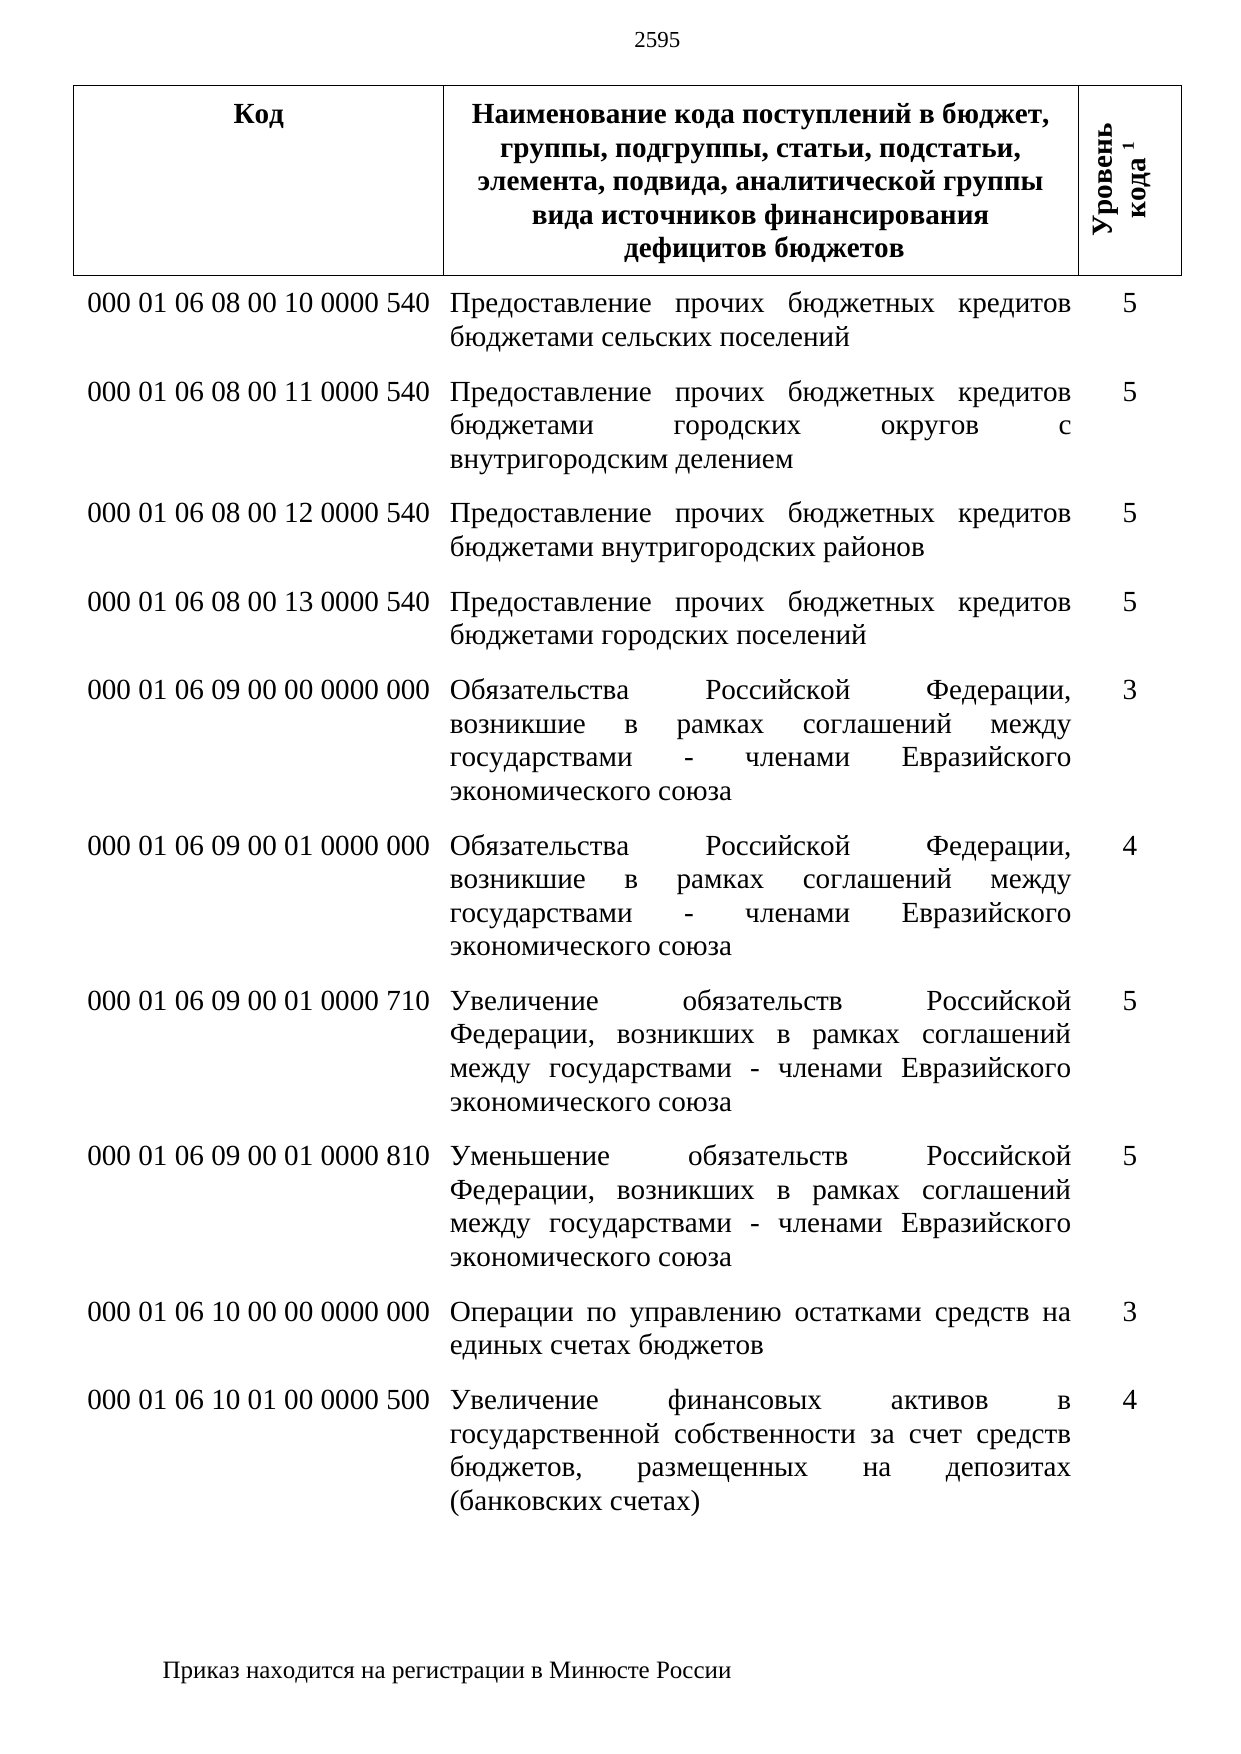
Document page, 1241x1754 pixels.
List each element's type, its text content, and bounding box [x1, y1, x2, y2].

table_cell 3 [1078, 1283, 1181, 1372]
table_cell 000 01 06 09 00 00 0000 000 [74, 662, 443, 817]
table_cell 000 01 06 08 00 12 0000 540 [74, 485, 443, 573]
table_cell 5 [1078, 973, 1181, 1128]
table_cell Операции по управлению остатками средств на единых счетах бюджетов [443, 1283, 1078, 1372]
table_cell 4 [1078, 1372, 1181, 1527]
table_cell 000 01 06 09 00 01 0000 000 [74, 817, 443, 972]
table_cell 000 01 06 08 00 11 0000 540 [74, 363, 443, 485]
table_cell 5 [1078, 1128, 1181, 1283]
table_cell Увеличение финансовых активов в государственной собственности за счет средств бюджетов, размещенных на депозитах (банковских счетах) [443, 1372, 1078, 1527]
table_cell 000 01 06 08 00 10 0000 540 [74, 276, 443, 363]
table_cell 000 01 06 10 01 00 0000 500 [74, 1372, 443, 1527]
table_cell 5 [1078, 276, 1181, 363]
table_cell Увеличение обязательств Российской Федерации, возникших в рамках соглашений между государствами - членами Евразийского экономического союза [443, 973, 1078, 1128]
table_header Код [74, 86, 443, 275]
table_cell Обязательства Российской Федерации, возникшие в рамках соглашений между государствами - членами Евразийского экономического союза [443, 662, 1078, 817]
table_cell 5 [1078, 573, 1181, 662]
table_cell 5 [1078, 363, 1181, 485]
table_cell Предоставление прочих бюджетных кредитов бюджетами сельских поселений [443, 276, 1078, 363]
table_cell 000 01 06 10 00 00 0000 000 [74, 1283, 443, 1372]
table_cell 000 01 06 09 00 01 0000 810 [74, 1128, 443, 1283]
table_header Уровень кода 1 [1079, 86, 1181, 275]
table_cell 4 [1078, 817, 1181, 972]
table_cell Уменьшение обязательств Российской Федерации, возникших в рамках соглашений между государствами - членами Евразийского экономического союза [443, 1128, 1078, 1283]
table_cell 5 [1078, 485, 1181, 573]
table_cell 000 01 06 09 00 01 0000 710 [74, 973, 443, 1128]
table_cell 000 01 06 08 00 13 0000 540 [74, 573, 443, 662]
table_cell 3 [1078, 662, 1181, 817]
table_cell Предоставление прочих бюджетных кредитов бюджетами городских округов с внутригородским делением [443, 363, 1078, 485]
table_cell Предоставление прочих бюджетных кредитов бюджетами внутригородских районов [443, 485, 1078, 573]
table_cell Предоставление прочих бюджетных кредитов бюджетами городских поселений [443, 573, 1078, 662]
table_header Наименование кода поступлений в бюджет, группы, подгруппы, статьи, подстатьи, элемента, подвида, аналитической группы вида источников финансирования дефицитов бюджетов [444, 86, 1078, 275]
table_cell Обязательства Российской Федерации, возникшие в рамках соглашений между государствами - членами Евразийского экономического союза [443, 817, 1078, 972]
